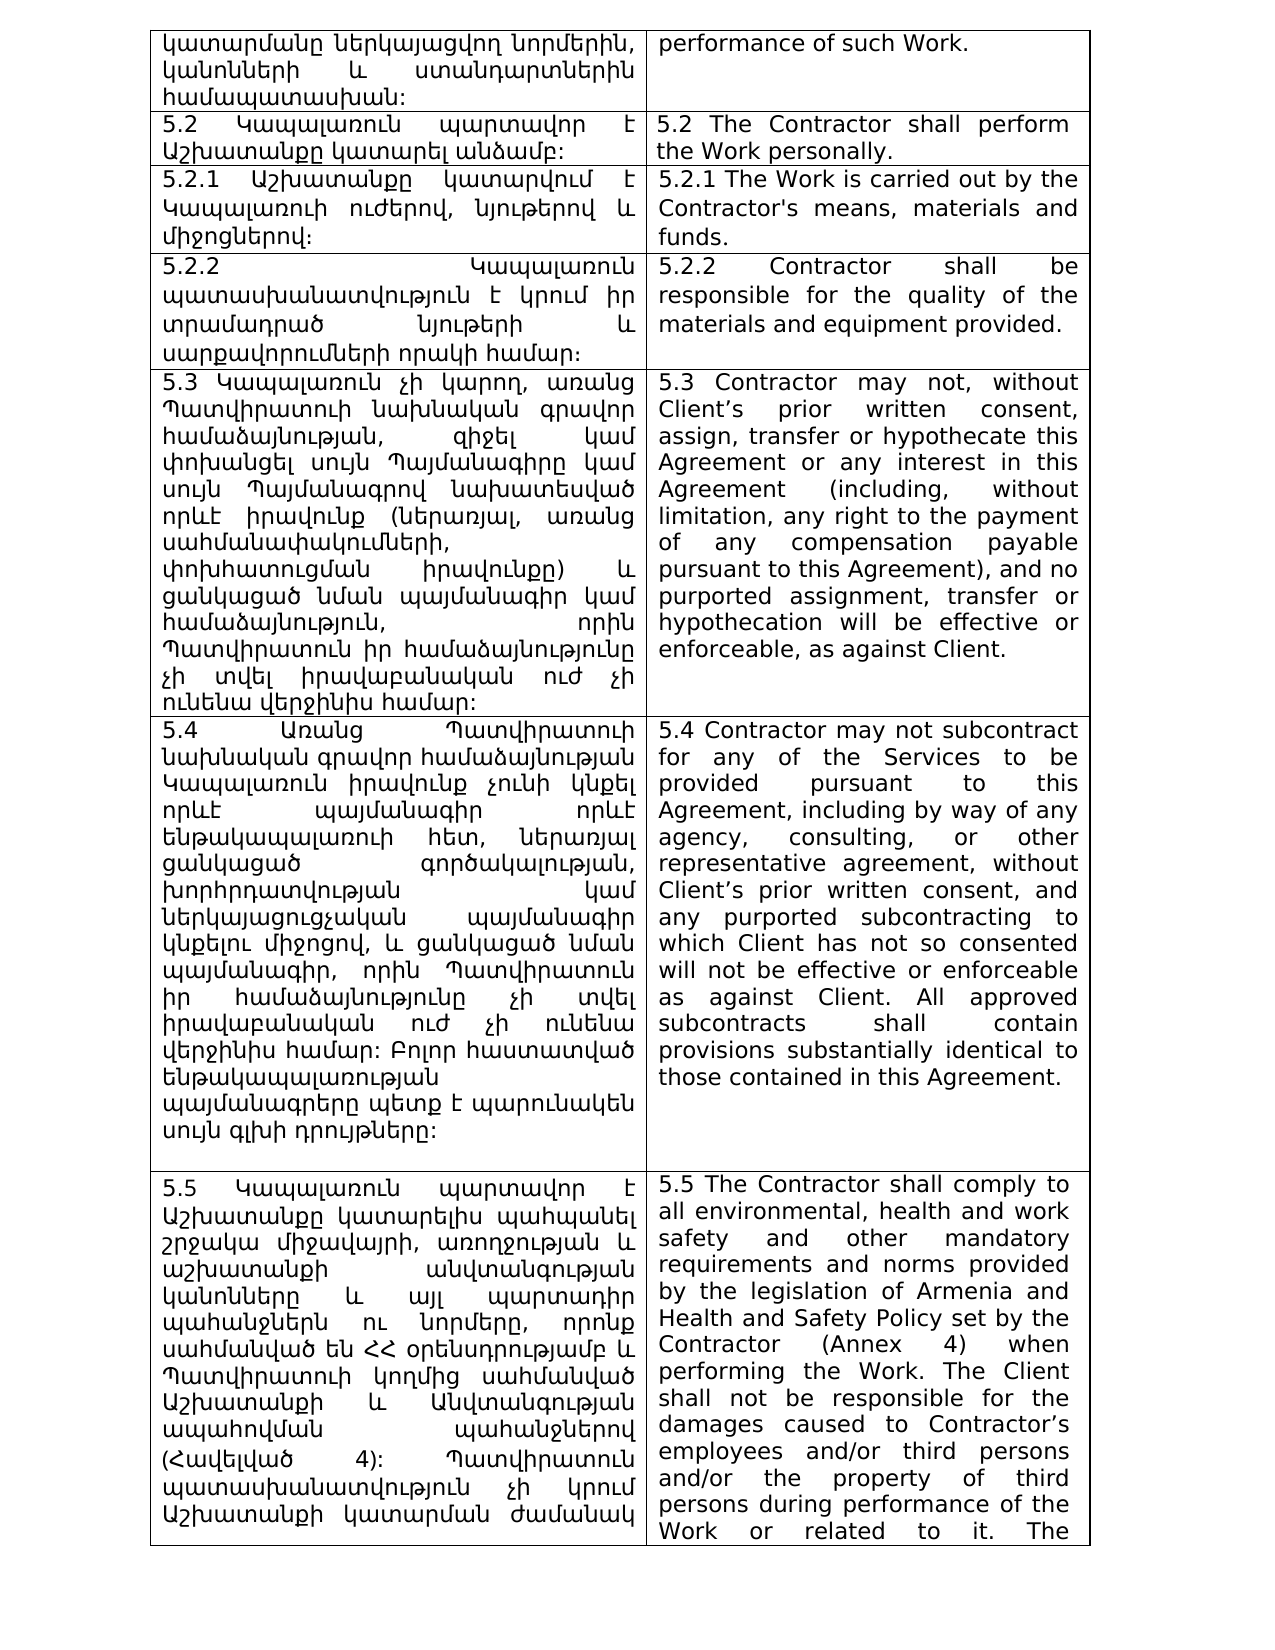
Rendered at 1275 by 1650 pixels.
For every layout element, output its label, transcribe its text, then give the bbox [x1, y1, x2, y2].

table_cell 5.3 Կապալառուն չի կարող, առանց Պատվիրատուի նախնական գրավոր համաձայնության, զիջել կամ փոխանցել սույն Պայմանագիրը կամ սույն Պայմանագրով նախատեսված որևէ իրավունք (ներառյալ, առանց սահմանափակումների, փոխհատուցման իրավունքը) և ցանկացած նման պայմանագիր կամ համաձայնություն, որին Պատվիրատուն իր համաձայնությունը չի տվել իրավաբանական ուժ չի ունենա վերջինիս համար: [151, 370, 646, 716]
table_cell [151, 1172, 646, 1545]
table_cell 5.2.2 Contractor shall be responsible for the quality of the materials and equipment provided. [647, 254, 1089, 368]
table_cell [647, 1172, 1089, 1545]
table_cell 5.2.2 Կապալառուն պատասխանատվություն է կրում իր տրամադրած նյութերի և սարքավորումների որակի համար։ [151, 254, 646, 368]
table_cell 5.2.1 The Work is carried out by the Contractor's means, materials and funds․ [647, 166, 1089, 252]
table_cell 5.2 The Contractor shall perform the Work personally. [647, 112, 1089, 165]
table_cell 5.4 Contractor may not subcontract for any of the Services to be provided pursuant to this Agreement, including by way of any agency, consulting, or other representative agreement, without Client’s prior written consent, and any purported subcontracting to which Client has not so consented will not be effective or enforceable as against Client. All approved subcontracts shall contain provisions substantially identical to those contained in this Agreement. [647, 717, 1089, 1171]
table_cell 5.4 Առանց Պատվիրատուի նախնական գրավոր համաձայնության Կապալառուն իրավունք չունի կնքել որևէ պայմանագիր որևէ ենթակապալառուի հետ, ներառյալ ցանկացած գործակալության, խորհրդատվության կամ ներկայացուցչական պայմանագիր կնքելու միջոցով, և ցանկացած նման պայմանագիր, որին Պատվիրատուն իր համաձայնությունը չի տվել իրավաբանական ուժ չի ունենա վերջինիս համար: Բոլոր հաստատված ենթակապալառության պայմանագրերը պետք է պարունակեն սույն գլխի դրույթները: [151, 717, 646, 1171]
table_cell 5.2.1 Աշխատանքը կատարվում է Կապալառուի ուժերով, նյութերով և միջոցներով։ [151, 166, 646, 252]
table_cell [647, 31, 1089, 111]
table_cell 5.3 Contractor may not, without Client’s prior written consent, assign, transfer or hypothecate this Agreement or any interest in this Agreement (including, without limitation, any right to the payment of any compensation payable pursuant to this Agreement), and no purported assignment, transfer or hypothecation will be effective or enforceable, as against Client. [647, 370, 1089, 716]
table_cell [151, 31, 646, 111]
table_cell 5.2 Կապալառուն պարտավոր է Աշխատանքը կատարել անձամբ: [151, 112, 646, 165]
